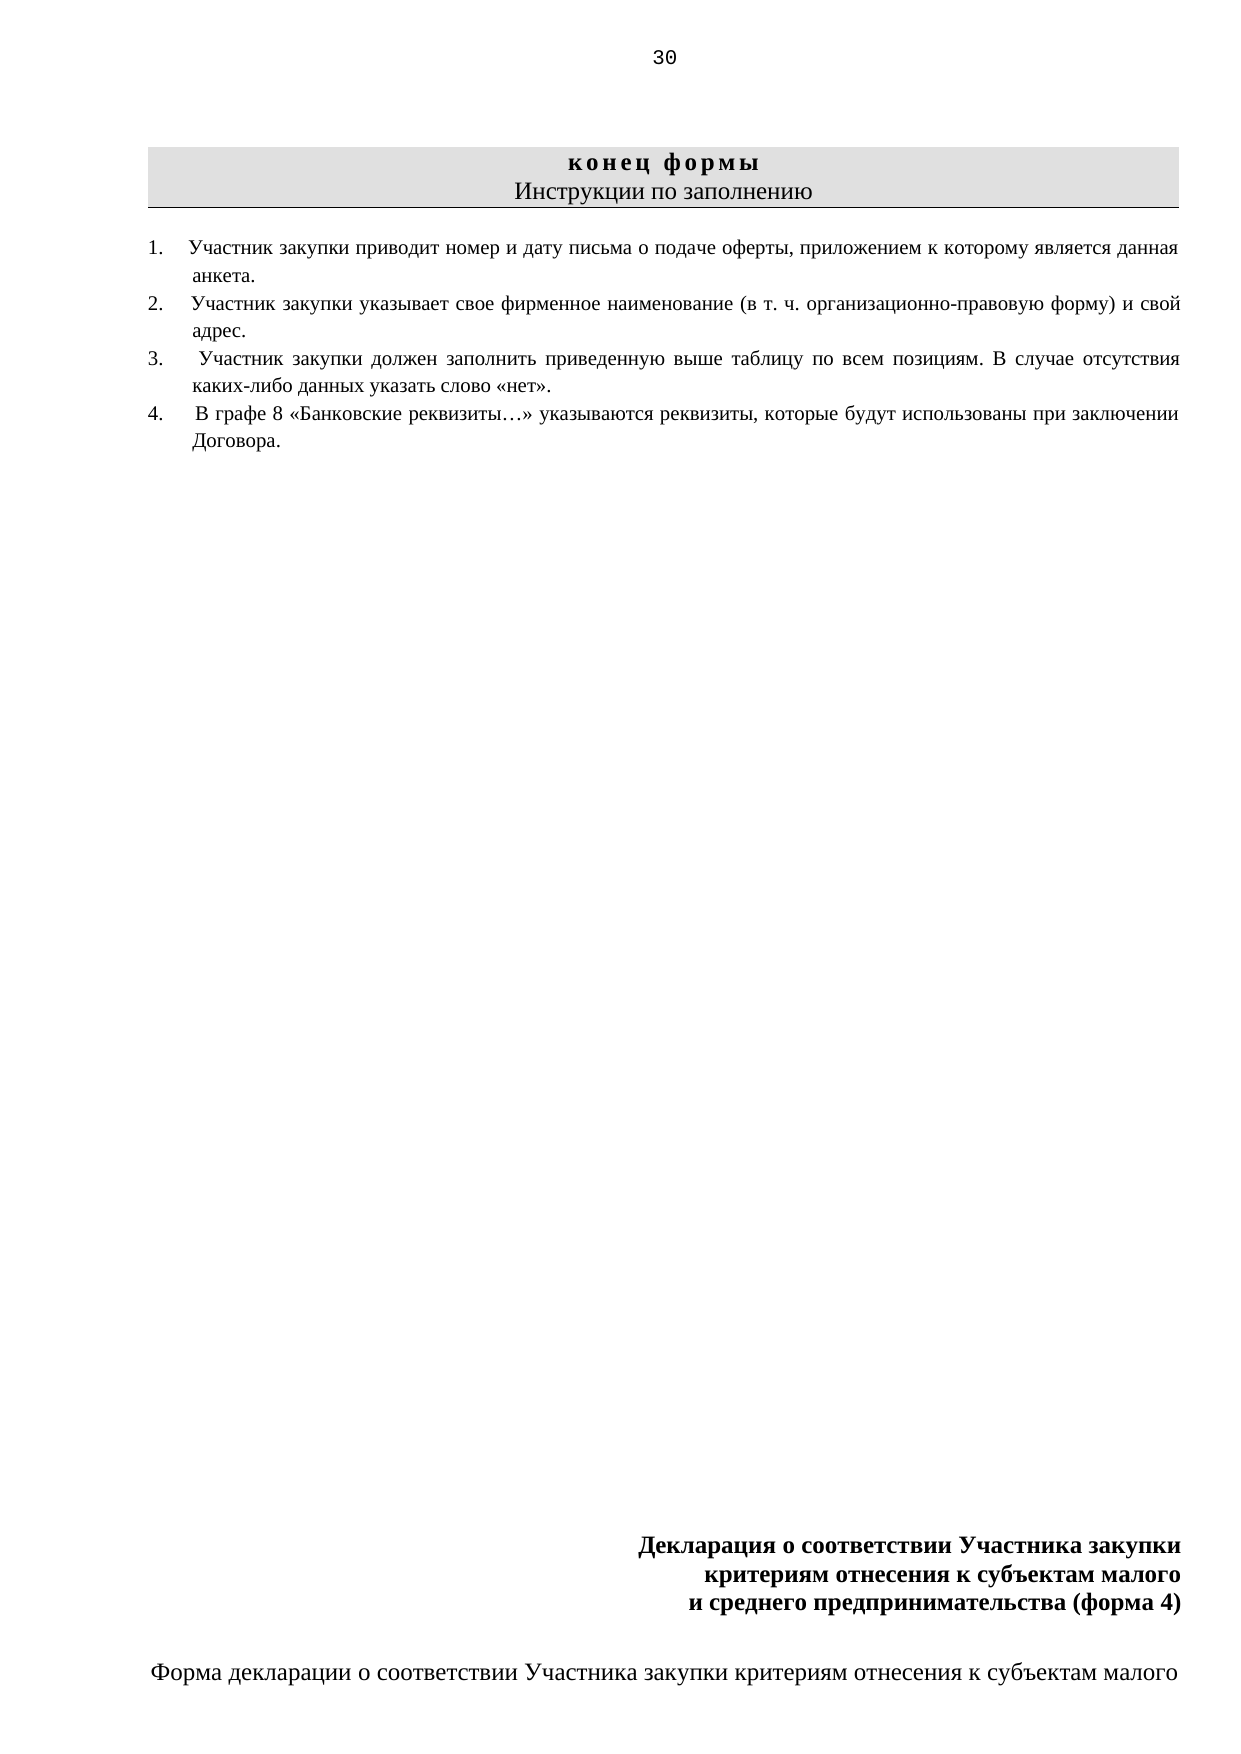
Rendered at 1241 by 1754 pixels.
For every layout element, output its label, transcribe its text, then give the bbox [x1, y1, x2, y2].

text Декларация о соответствии Участника закупки [148, 1530, 1181, 1559]
text и среднего предпринимательства (форма 4) [148, 1587, 1181, 1616]
text Форма декларации о соответствии Участника закупки критериям отнесения к субъектам малого [148, 1657, 1181, 1686]
text 4. В графе 8 «Банковские реквизиты…» указываются реквизиты, которые будут использованы при заключении Договора. [148, 401, 1181, 452]
text 2. Участник закупки указывает свое фирменное наименование (в т. ч. организационно-правовую форму) и свой адрес. [148, 290, 1181, 342]
text 1. Участник закупки приводит номер и дату письма о подаче оферты, приложением к которому является данная анкета. [148, 235, 1181, 287]
text Инструкции по заполнению [148, 176, 1179, 207]
text конец формы [148, 147, 1179, 176]
text критериям отнесения к субъектам малого [148, 1559, 1181, 1587]
text 3. Участник закупки должен заполнить приведенную выше таблицу по всем позициям. В случае отсутствия каких-либо данных указать слово «нет». [148, 346, 1181, 397]
